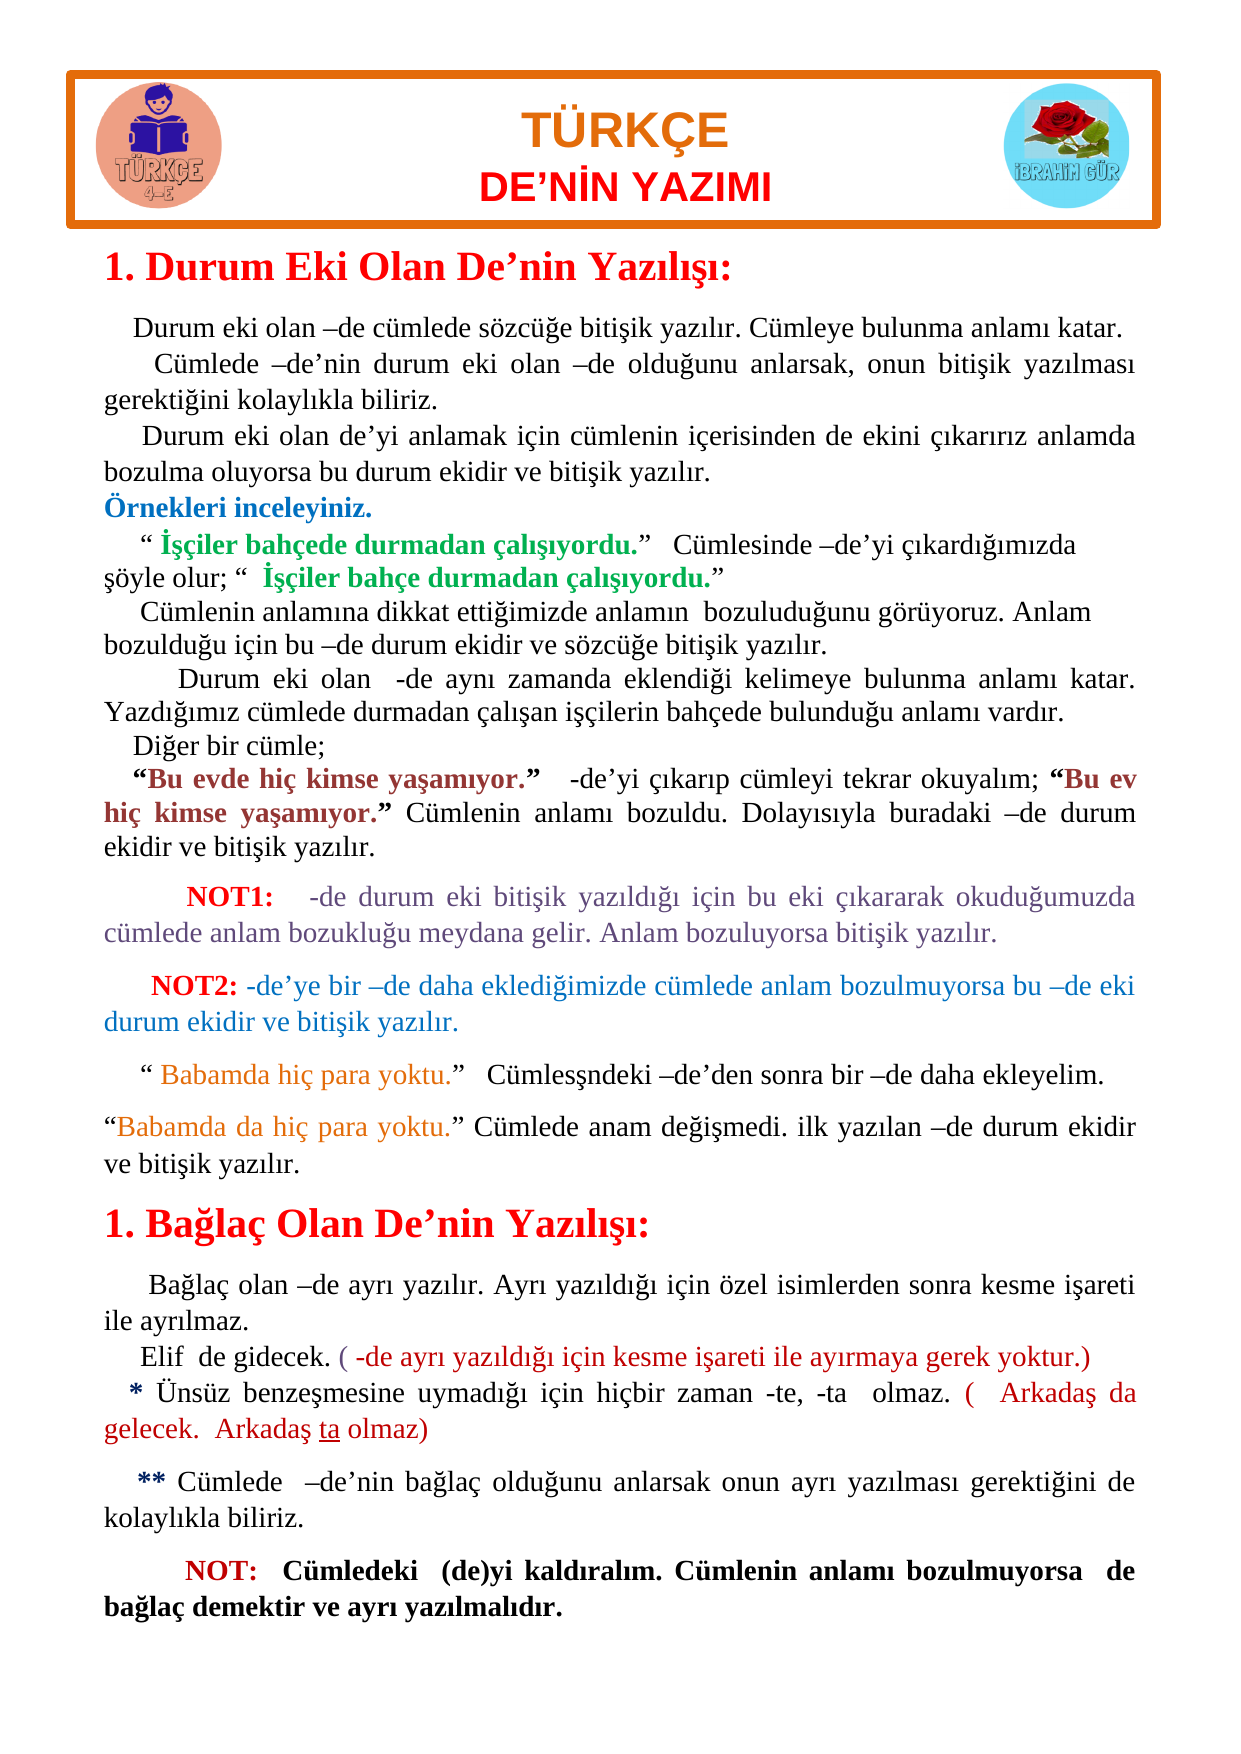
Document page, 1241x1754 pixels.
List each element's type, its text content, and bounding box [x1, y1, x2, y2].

text Elif de gidecek. ( -de ayrı yazıldığı için kesme işareti ile ayırmaya gerek yoktur.) [103, 1339, 1137, 1373]
text “Babamda da hiç para yoktu.” Cümlede anam değişmedi. ilk yazılan –de durum ekidir ve bitişik yazılır. [103, 1109, 1137, 1179]
text “Bu evde hiç kimse yaşamıyor.” -de’yi çıkarıp cümleyi tekrar okuyalım; “Bu ev hiç kimse yaşamıyor.” Cümlenin anlamı bozuldu. Dolayısıyla buradaki –de durum ekidir ve bitişik yazılır. [103, 762, 1137, 862]
text Durum eki olan –de cümlede sözcüğe bitişik yazılır. Cümleye bulunma anlamı katar. [103, 310, 1137, 343]
text “ Babamda hiç para yoktu.” Cümlesşndeki –de’den sonra bir –de daha ekleyelim. [103, 1057, 1137, 1090]
text Diğer bir cümle; [103, 728, 1137, 762]
text NOT: Cümledeki (de)yi kaldıralım. Cümlenin anlamı bozulmuyorsa de bağlaç demektir ve ayrı yazılmalıdır. [103, 1553, 1137, 1623]
text Durum eki olan -de aynı zamanda eklendiği kelimeye bulunma anlamı katar. Yazdığımız cümlede durmadan çalışan işçilerin bahçede bulunduğu anlamı vardır. [103, 661, 1137, 728]
text Cümlede –de’nin durum eki olan –de olduğunu anlarsak, onun bitişik yazılması gerektiğini kolaylıkla biliriz. [103, 346, 1137, 416]
text NOT2: -de’ye bir –de daha eklediğimizde cümlede anlam bozulmuyorsa bu –de eki durum ekidir ve bitişik yazılır. [103, 968, 1137, 1037]
text Bağlaç olan –de ayrı yazılır. Ayrı yazıldığı için özel isimlerden sonra kesme işareti ile ayrılmaz. [103, 1267, 1137, 1337]
text 1. Durum Eki Olan De’nin Yazılışı: [103, 242, 1137, 289]
picture [1003, 83, 1130, 209]
text Örnekleri inceleyiniz. [103, 491, 1137, 524]
text NOT1: -de durum eki bitişik yazıldığı için bu eki çıkararak okuduğumuzda cümlede anlam bozukluğu meydana gelir. Anlam bozuluyorsa bitişik yazılır. [103, 879, 1137, 948]
picture [95, 82, 222, 209]
text Cümlenin anlamına dikkat ettiğimizde anlamın bozuluduğunu görüyoruz. Anlam bozulduğu için bu –de durum ekidir ve sözcüğe bitişik yazılır. [103, 594, 1137, 661]
text “ İşçiler bahçede durmadan çalışıyordu.” Cümlesinde –de’yi çıkardığımızda şöyle olur; “ İşçiler bahçe durmadan çalışıyordu.” [103, 527, 1137, 594]
text Durum eki olan de’yi anlamak için cümlenin içerisinden de ekini çıkarırız anlamda bozulma oluyorsa bu durum ekidir ve bitişik yazılır. [103, 418, 1137, 488]
text ** Cümlede –de’nin bağlaç olduğunu anlarsak onun ayrı yazılması gerektiğini de kolaylıkla biliriz. [103, 1464, 1137, 1534]
text 1. Bağlaç Olan De’nin Yazılışı: [103, 1198, 1137, 1246]
text * Ünsüz benzeşmesine uymadığı için hiçbir zaman -te, -ta olmaz. ( Arkadaş da gelecek. Arkadaş ta olmaz) [103, 1375, 1137, 1445]
